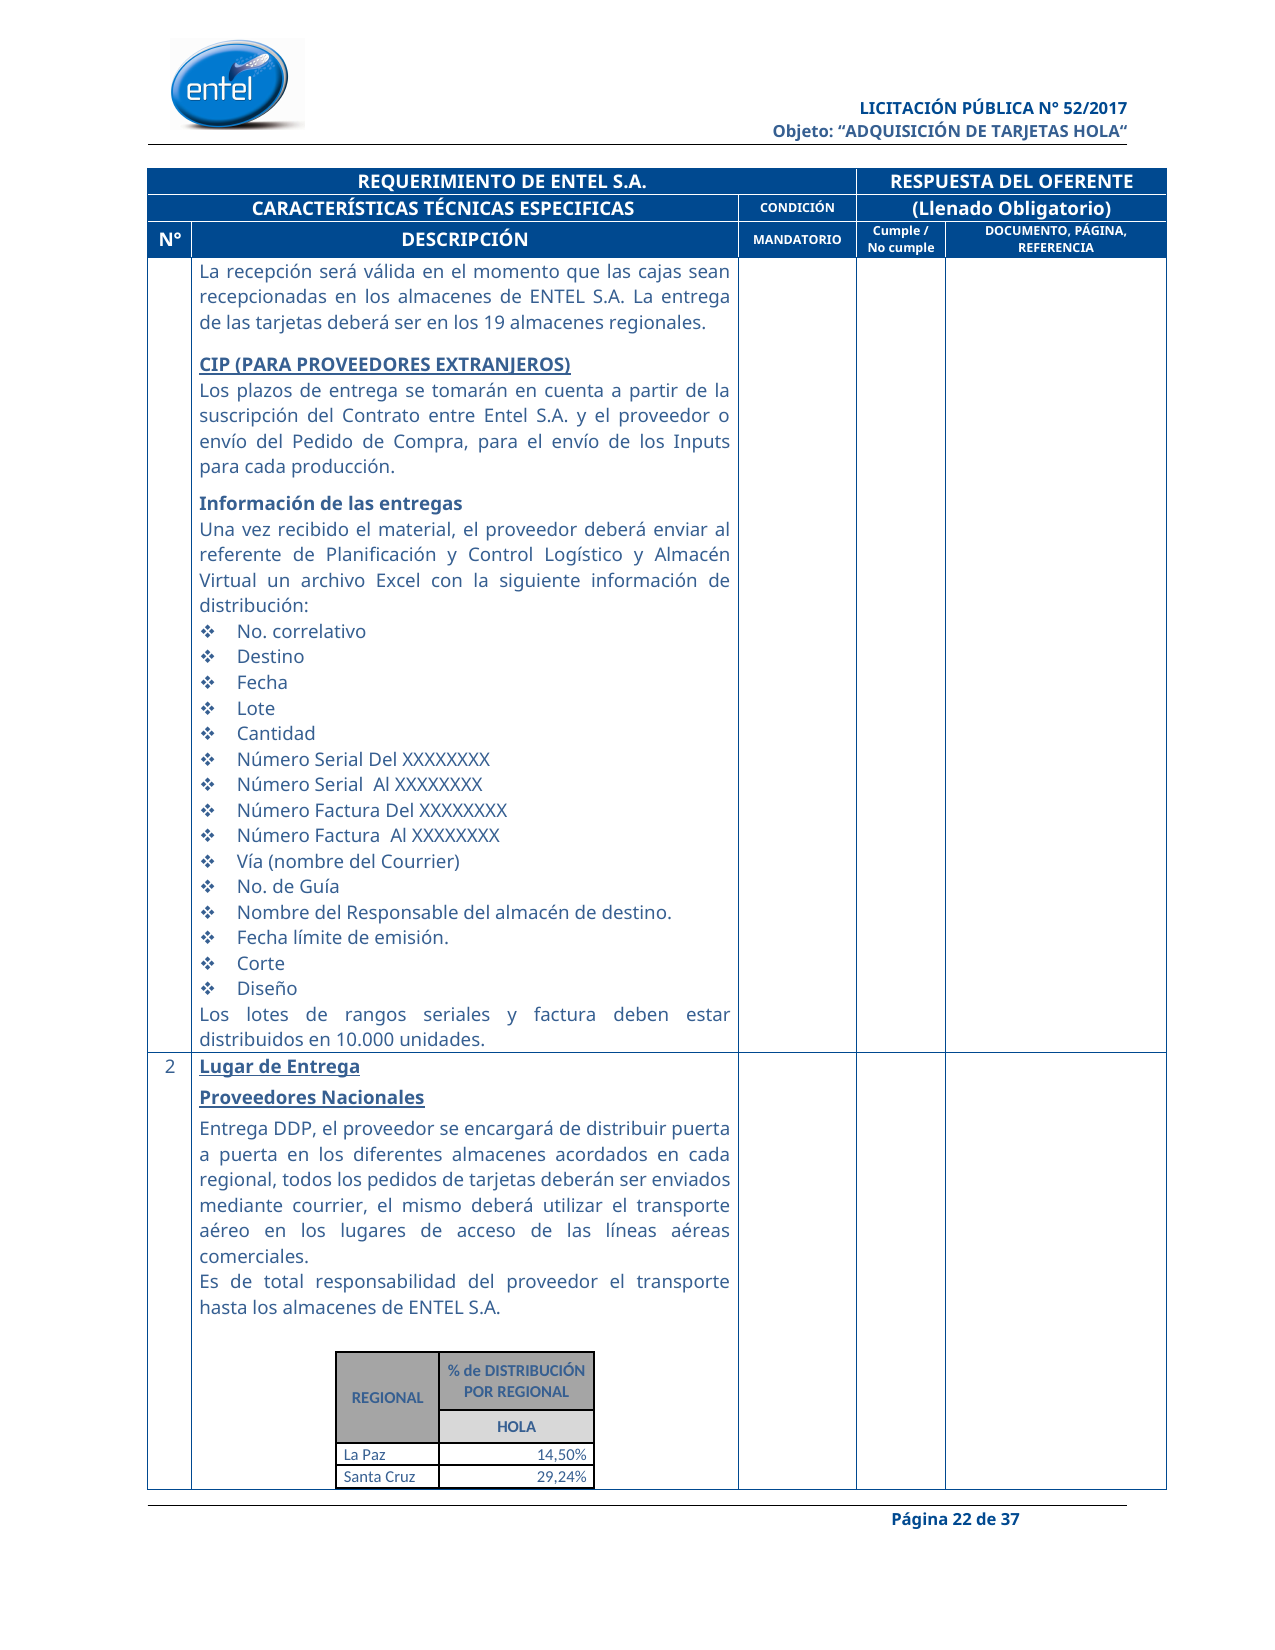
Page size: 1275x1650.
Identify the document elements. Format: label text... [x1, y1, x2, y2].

table_cell N° [148, 222, 191, 257]
table_cell MANDATORIO [739, 222, 856, 257]
table_header RESPUESTA DEL OFERENTE [857, 169, 1166, 194]
table_cell DESCRIPCIÓN [192, 222, 738, 257]
table_cell Cumple / No cumple [857, 222, 945, 257]
table_cell DOCUMENTO, PÁGINA, REFERENCIA [946, 222, 1166, 257]
table_cell [857, 258, 945, 1052]
table_cell 2 [148, 1053, 191, 1489]
table_cell 1 [148, 258, 191, 1052]
table_cell [946, 1053, 1166, 1489]
table_cell CONDICIÓN [739, 195, 856, 221]
table_cell [739, 1053, 856, 1489]
picture [170, 38, 305, 130]
table_cell [946, 258, 1166, 1052]
table_cell (Llenado Obligatorio) [857, 195, 1166, 221]
table_cell [857, 1053, 945, 1489]
table_cell CARACTERÍSTICAS TÉCNICAS ESPECIFICAS [148, 195, 738, 221]
table_header REQUERIMIENTO DE ENTEL S.A. [148, 169, 856, 194]
table_cell [739, 258, 856, 1052]
